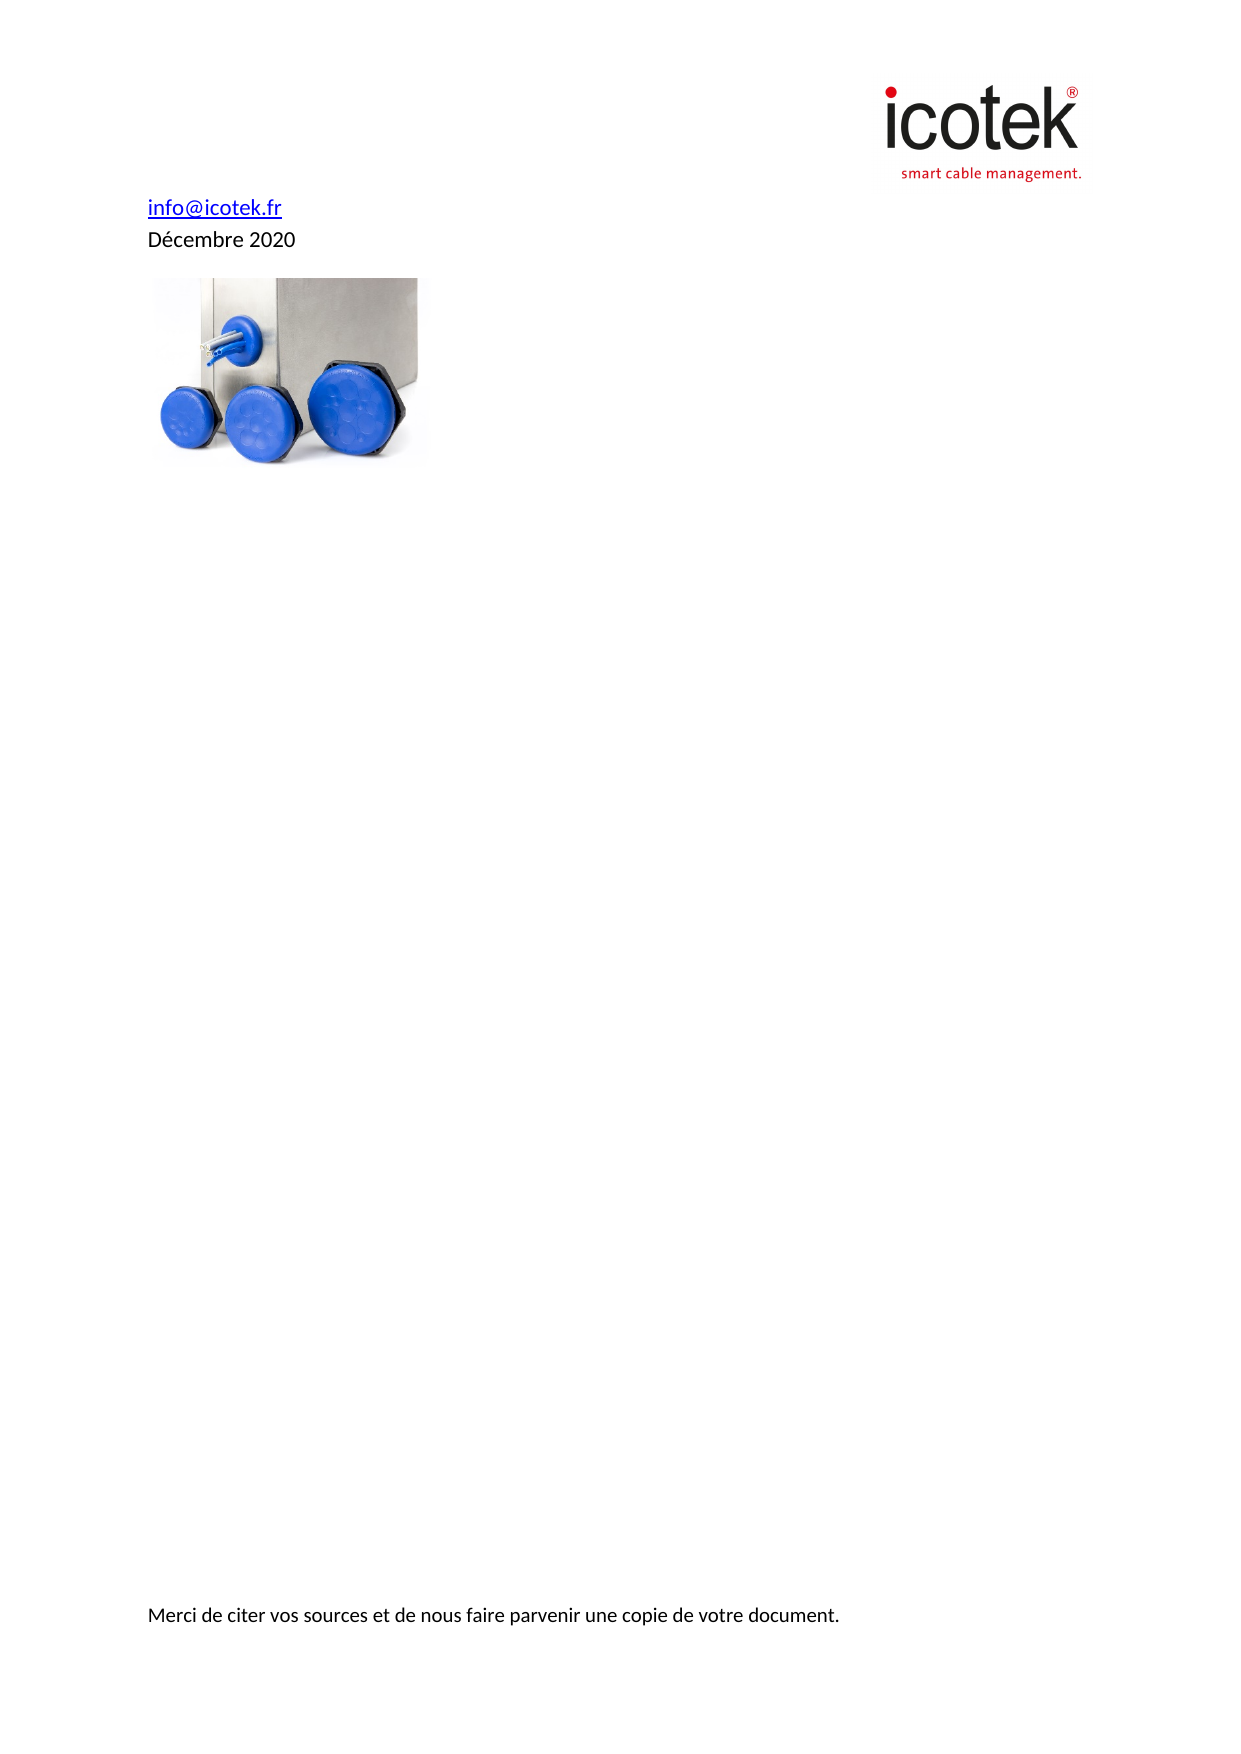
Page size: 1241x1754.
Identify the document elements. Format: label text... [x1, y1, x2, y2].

picture [870, 73, 1093, 194]
picture [147, 278, 436, 472]
